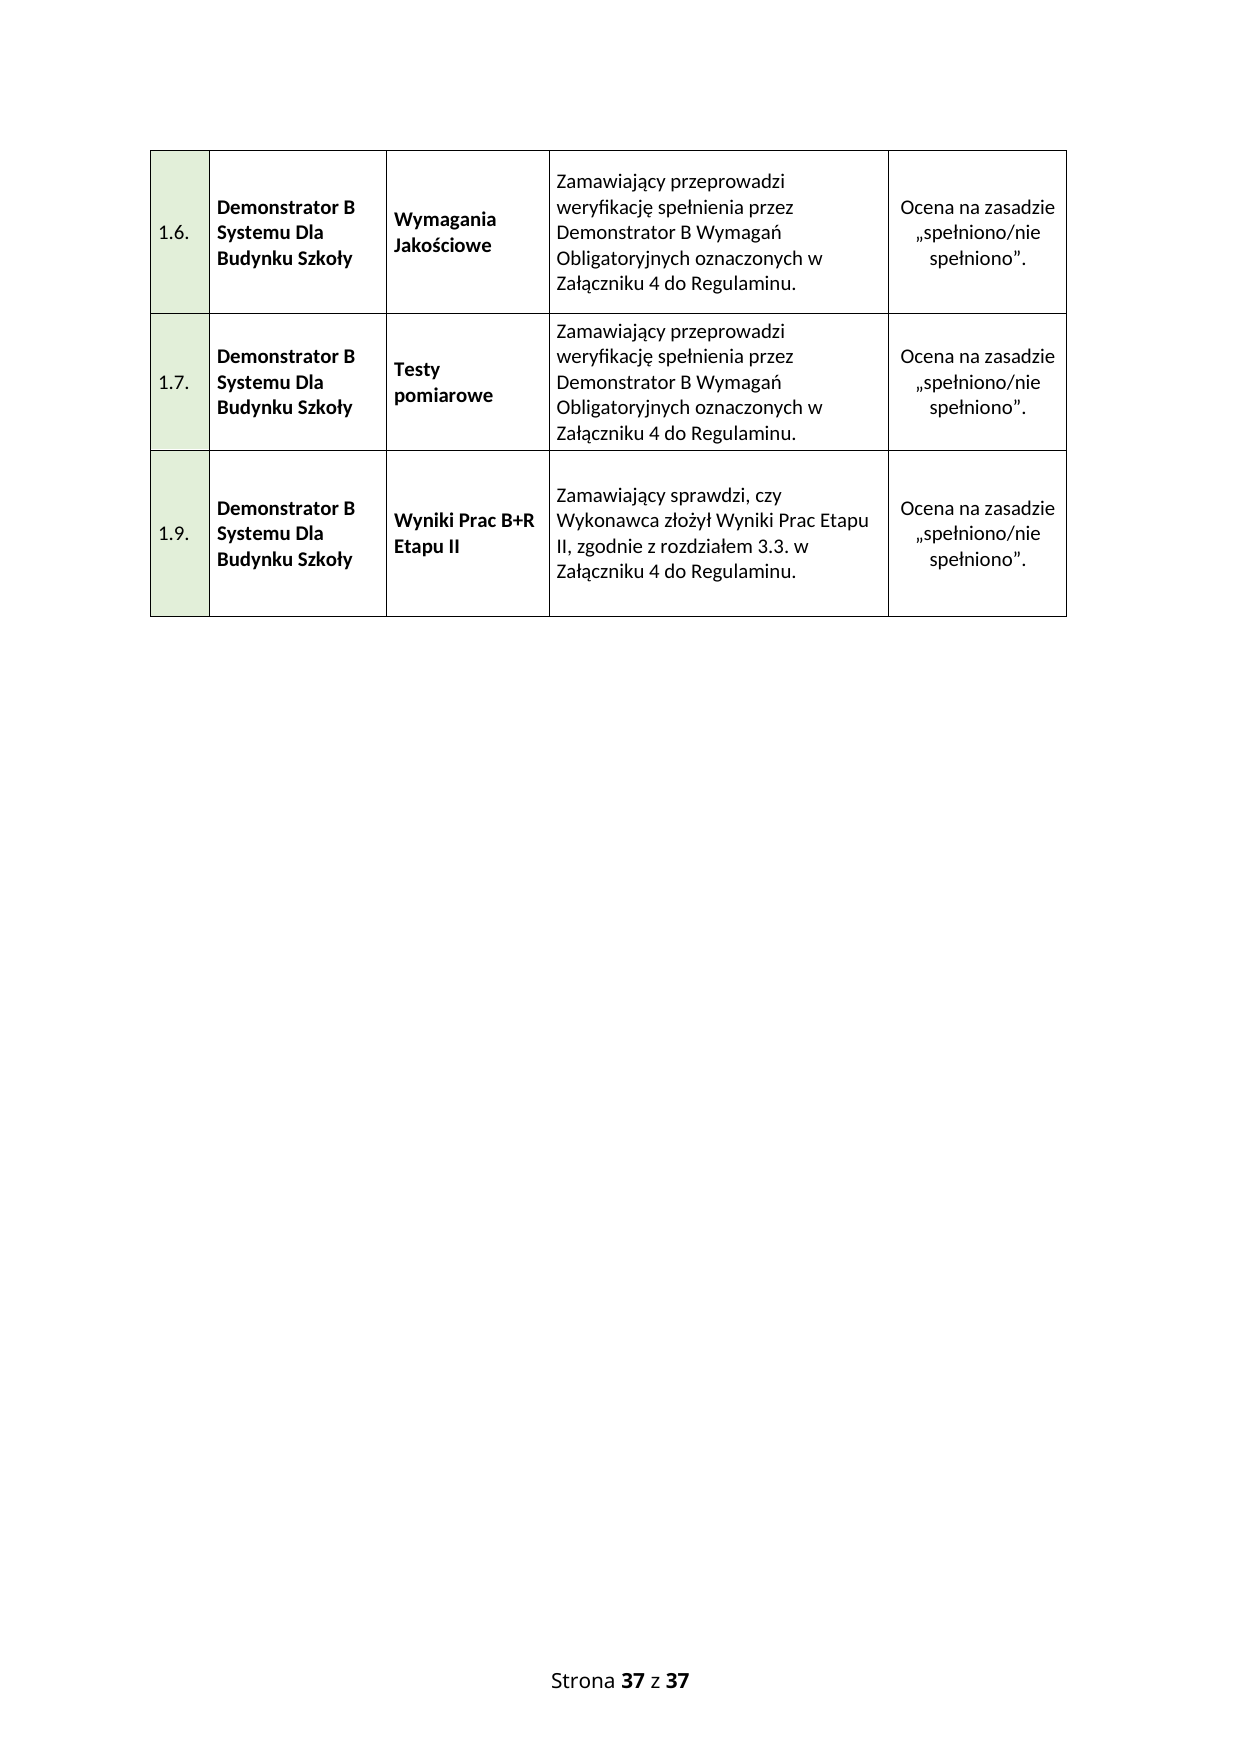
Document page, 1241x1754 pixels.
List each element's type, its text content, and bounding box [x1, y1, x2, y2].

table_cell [889, 151, 1066, 313]
table_cell Testy pomiarowe [387, 314, 549, 449]
table_cell Ocena na zasadzie „spełniono/nie spełniono”. [889, 314, 1066, 449]
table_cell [210, 151, 386, 313]
table_cell 1.6. [151, 151, 209, 313]
table_cell Zamawiający sprawdzi, czy Wykonawca złożył Wyniki Prac Etapu II, zgodnie z rozdziałem 3.3. w Załączniku 4 do Regulaminu. [550, 451, 888, 616]
table_cell Demonstrator B Systemu Dla Budynku Szkoły [210, 314, 386, 449]
table_cell 1.9. [151, 451, 209, 616]
table_cell Wyniki Prac B+R Etapu II [387, 451, 549, 616]
table_cell Ocena na zasadzie „spełniono/nie spełniono”. [889, 451, 1066, 616]
table_cell Wymagania Jakościowe [387, 151, 549, 313]
table_cell Zamawiający przeprowadzi weryfikację spełnienia przez Demonstrator B Wymagań Obligatoryjnych oznaczonych w Załączniku 4 do Regulaminu. [550, 314, 888, 449]
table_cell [550, 151, 888, 313]
table_cell 1.7. [151, 314, 209, 449]
table_cell Demonstrator B Systemu Dla Budynku Szkoły [210, 451, 386, 616]
